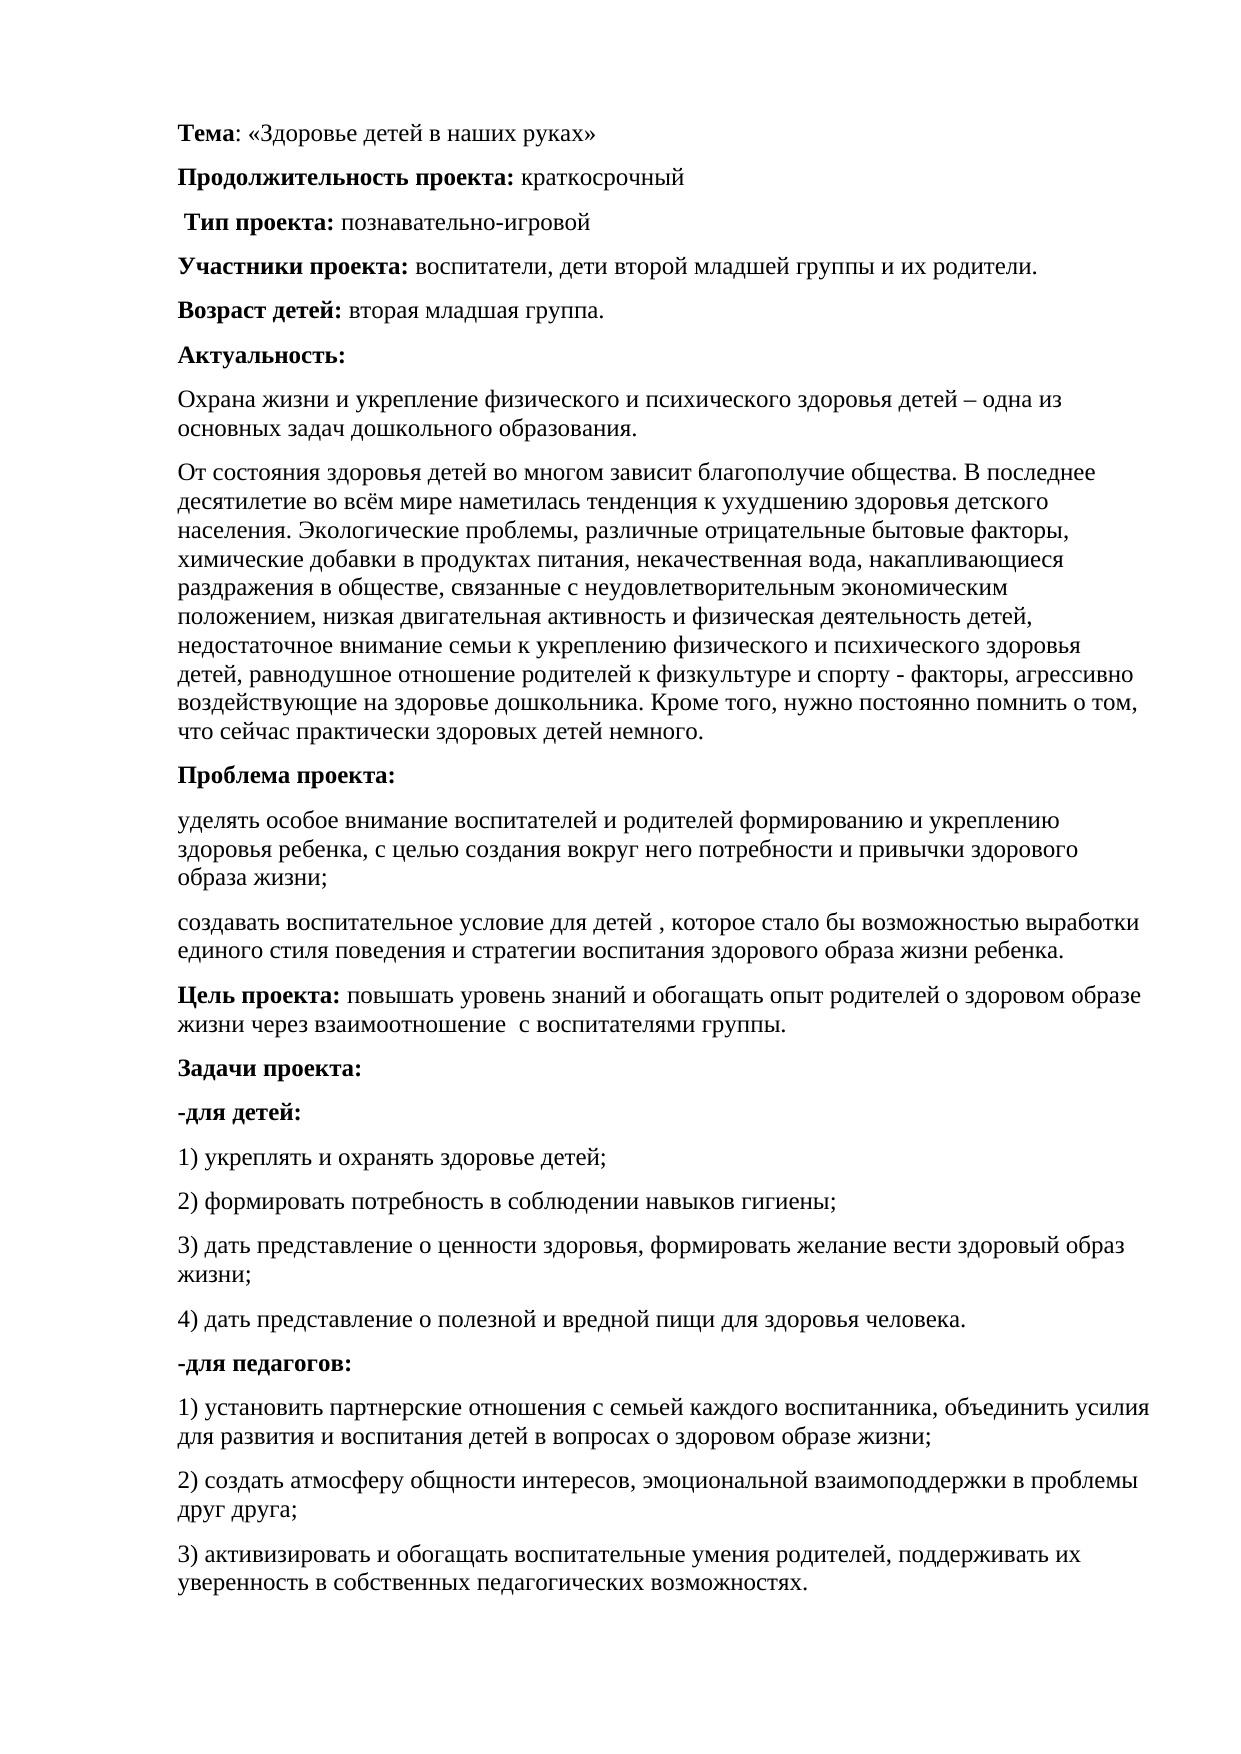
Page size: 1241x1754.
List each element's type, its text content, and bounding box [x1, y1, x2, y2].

text -для педагогов: [177, 1348, 1152, 1377]
text От состояния здоровья детей во многом зависит благополучие общества. В последнее десятилетие во всём мире наметилась тенденция к ухудшению здоровья детского населения. Экологические проблемы, различные отрицательные бытовые факторы, химические добавки в продуктах питания, некачественная вода, накапливающиеся раздражения в обществе, связанные с неудовлетворительным экономическим положением, низкая двигательная активность и физическая деятельность детей, недостаточное внимание семьи к укреплению физического и психического здоровья детей, равнодушное отношение родителей к физкультуре и спорту - факторы, агрессивно воздействующие на здоровье дошкольника. Кроме того, нужно постоянно помнить о том, что сейчас практически здоровых детей немного. [177, 457, 1152, 745]
text -для детей: [177, 1097, 1152, 1126]
text Тема: «Здоровье детей в наших руках» [177, 118, 1152, 147]
text уделять особое внимание воспитателей и родителей формированию и укреплению здоровья ребенка, с целью создания вокруг него потребности и привычки здорового образа жизни; [177, 805, 1152, 891]
text 2) формировать потребность в соблюдении навыков гигиены; [177, 1186, 1152, 1215]
text Цель проекта: повышать уровень знаний и обогащать опыт родителей о здоровом образе жизни через взаимоотношение с воспитателями группы. [177, 980, 1152, 1037]
text Проблема проекта: [177, 761, 1152, 789]
text 1) укреплять и охранять здоровье детей; [177, 1142, 1152, 1171]
text 4) дать представление о полезной и вредной пищи для здоровья человека. [177, 1304, 1152, 1332]
text Тип проекта: познавательно-игровой [177, 207, 1152, 236]
text 1) установить партнерские отношения с семьей каждого воспитанника, объединить усилия для развития и воспитания детей в вопросах о здоровом образе жизни; [177, 1392, 1152, 1450]
text создавать воспитательное условие для детей , которое стало бы возможностью выработки единого стиля поведения и стратегии воспитания здорового образа жизни ребенка. [177, 907, 1152, 964]
text Возраст детей: вторая младшая группа. [177, 296, 1152, 324]
text 3) дать представление о ценности здоровья, формировать желание вести здоровый образ жизни; [177, 1231, 1152, 1288]
text Участники проекта: воспитатели, дети второй младшей группы и их родители. [177, 251, 1152, 280]
text Охрана жизни и укрепление физического и психического здоровья детей – одна из основных задач дошкольного образования. [177, 384, 1152, 442]
text Актуальность: [177, 340, 1152, 369]
text Задачи проекта: [177, 1053, 1152, 1082]
text Продолжительность проекта: краткосрочный [177, 162, 1152, 191]
text 2) создать атмосферу общности интересов, эмоциональной взаимоподдержки в проблемы друг друга; [177, 1466, 1152, 1523]
text 3) активизировать и обогащать воспитательные умения родителей, поддерживать их уверенность в собственных педагогических возможностях. [177, 1539, 1152, 1596]
